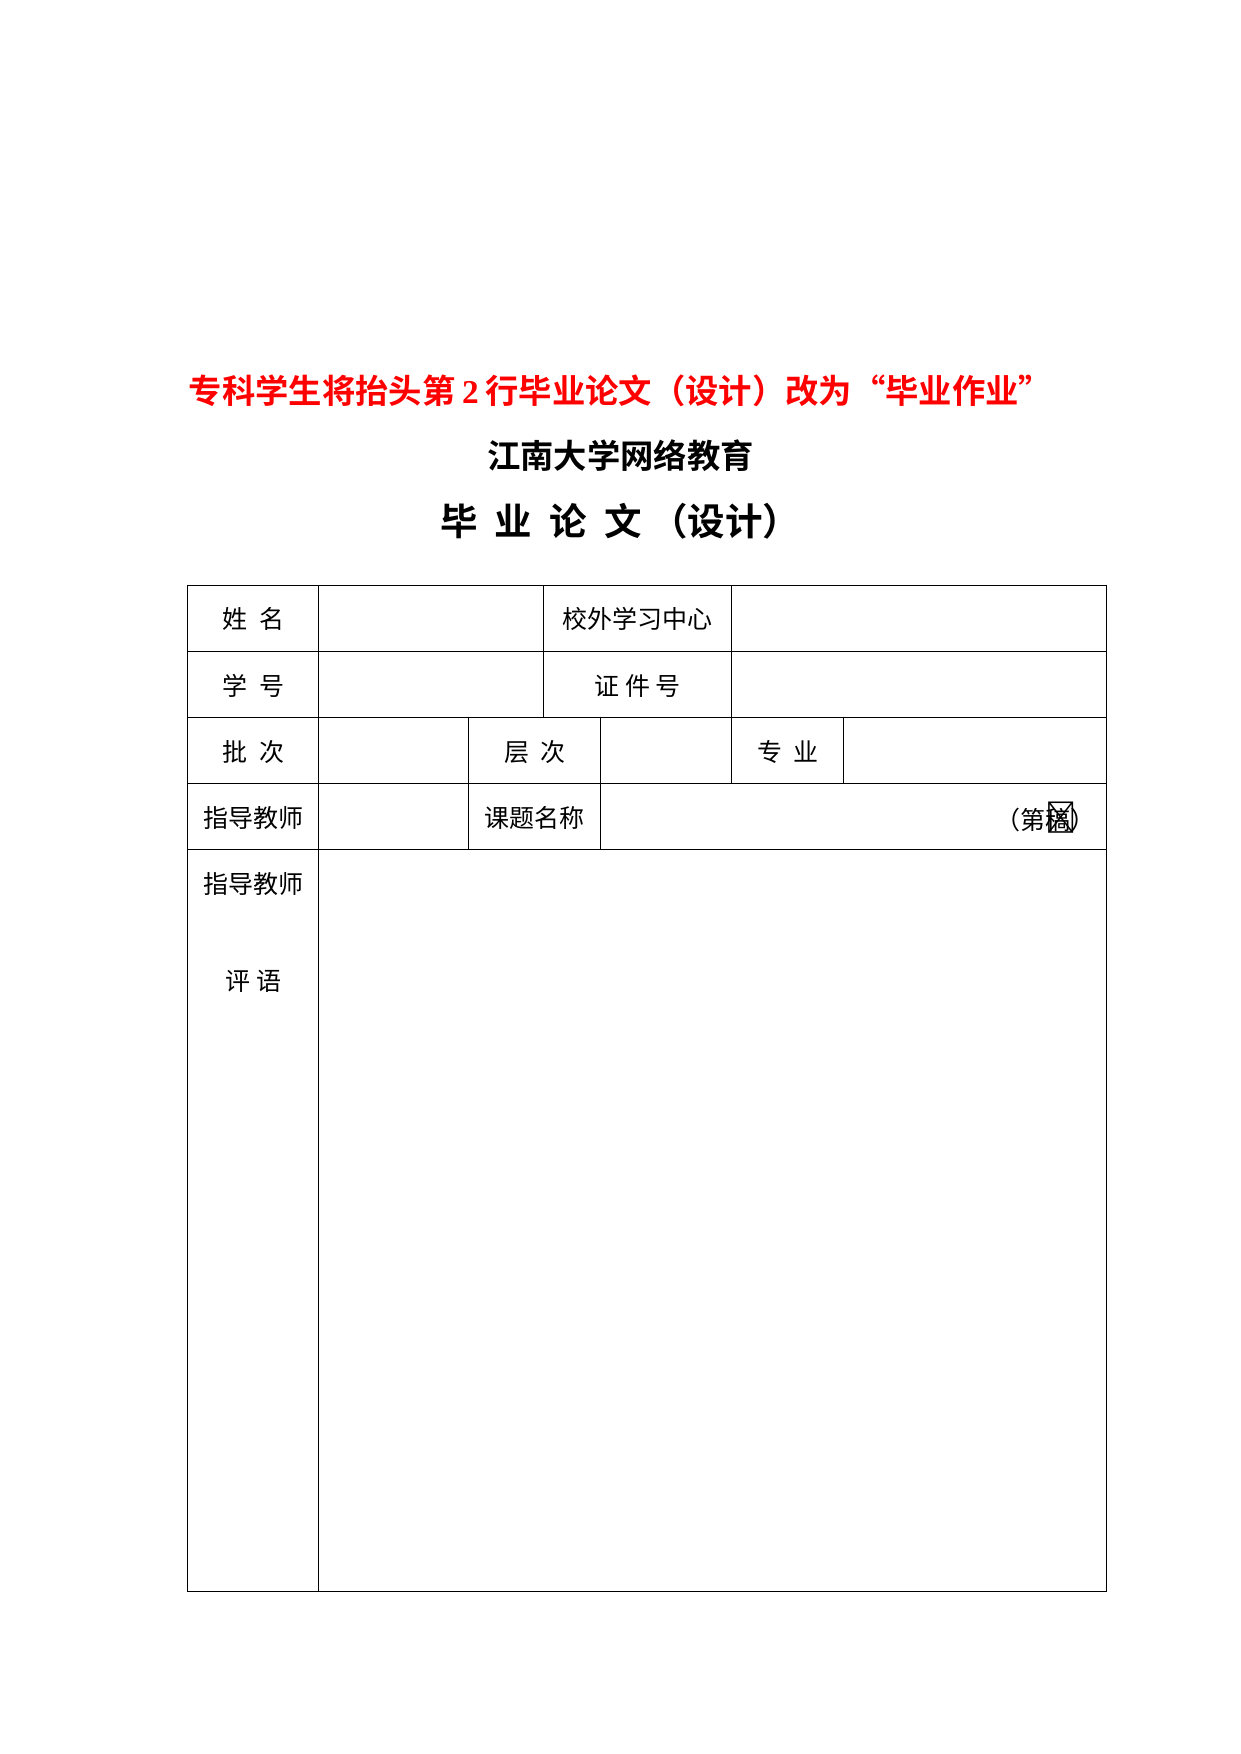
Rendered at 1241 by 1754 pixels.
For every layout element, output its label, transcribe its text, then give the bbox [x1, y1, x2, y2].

table_cell （第稿） [601, 784, 1106, 849]
table_cell 专 业 [732, 718, 843, 783]
table_cell [732, 652, 1106, 717]
table_cell 批 次 [188, 718, 318, 783]
table_header [732, 586, 1106, 651]
table_cell [319, 718, 468, 783]
table_cell [319, 652, 543, 717]
table_cell [601, 718, 731, 783]
table_cell [319, 784, 468, 849]
table_header 校外学习中心 [544, 586, 731, 651]
text 专科学生将抬头第2行毕业论文（设计）改为“毕业作业” [187, 357, 1053, 422]
table_cell [844, 718, 1106, 783]
table_cell 指导教师 评 语 [188, 850, 318, 1591]
table_header 姓 名 [188, 586, 318, 651]
table_cell 课题名称 [469, 784, 600, 849]
table_cell 指导教师 [188, 784, 318, 849]
text 江南大学网络教育 [187, 422, 1053, 487]
table_cell 证 件 号 [544, 652, 731, 717]
text 毕 业 论 文 （设计） [187, 487, 1053, 552]
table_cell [319, 850, 1106, 1591]
table_header [319, 586, 543, 651]
table_cell 层 次 [469, 718, 600, 783]
table_cell 学 号 [188, 652, 318, 717]
